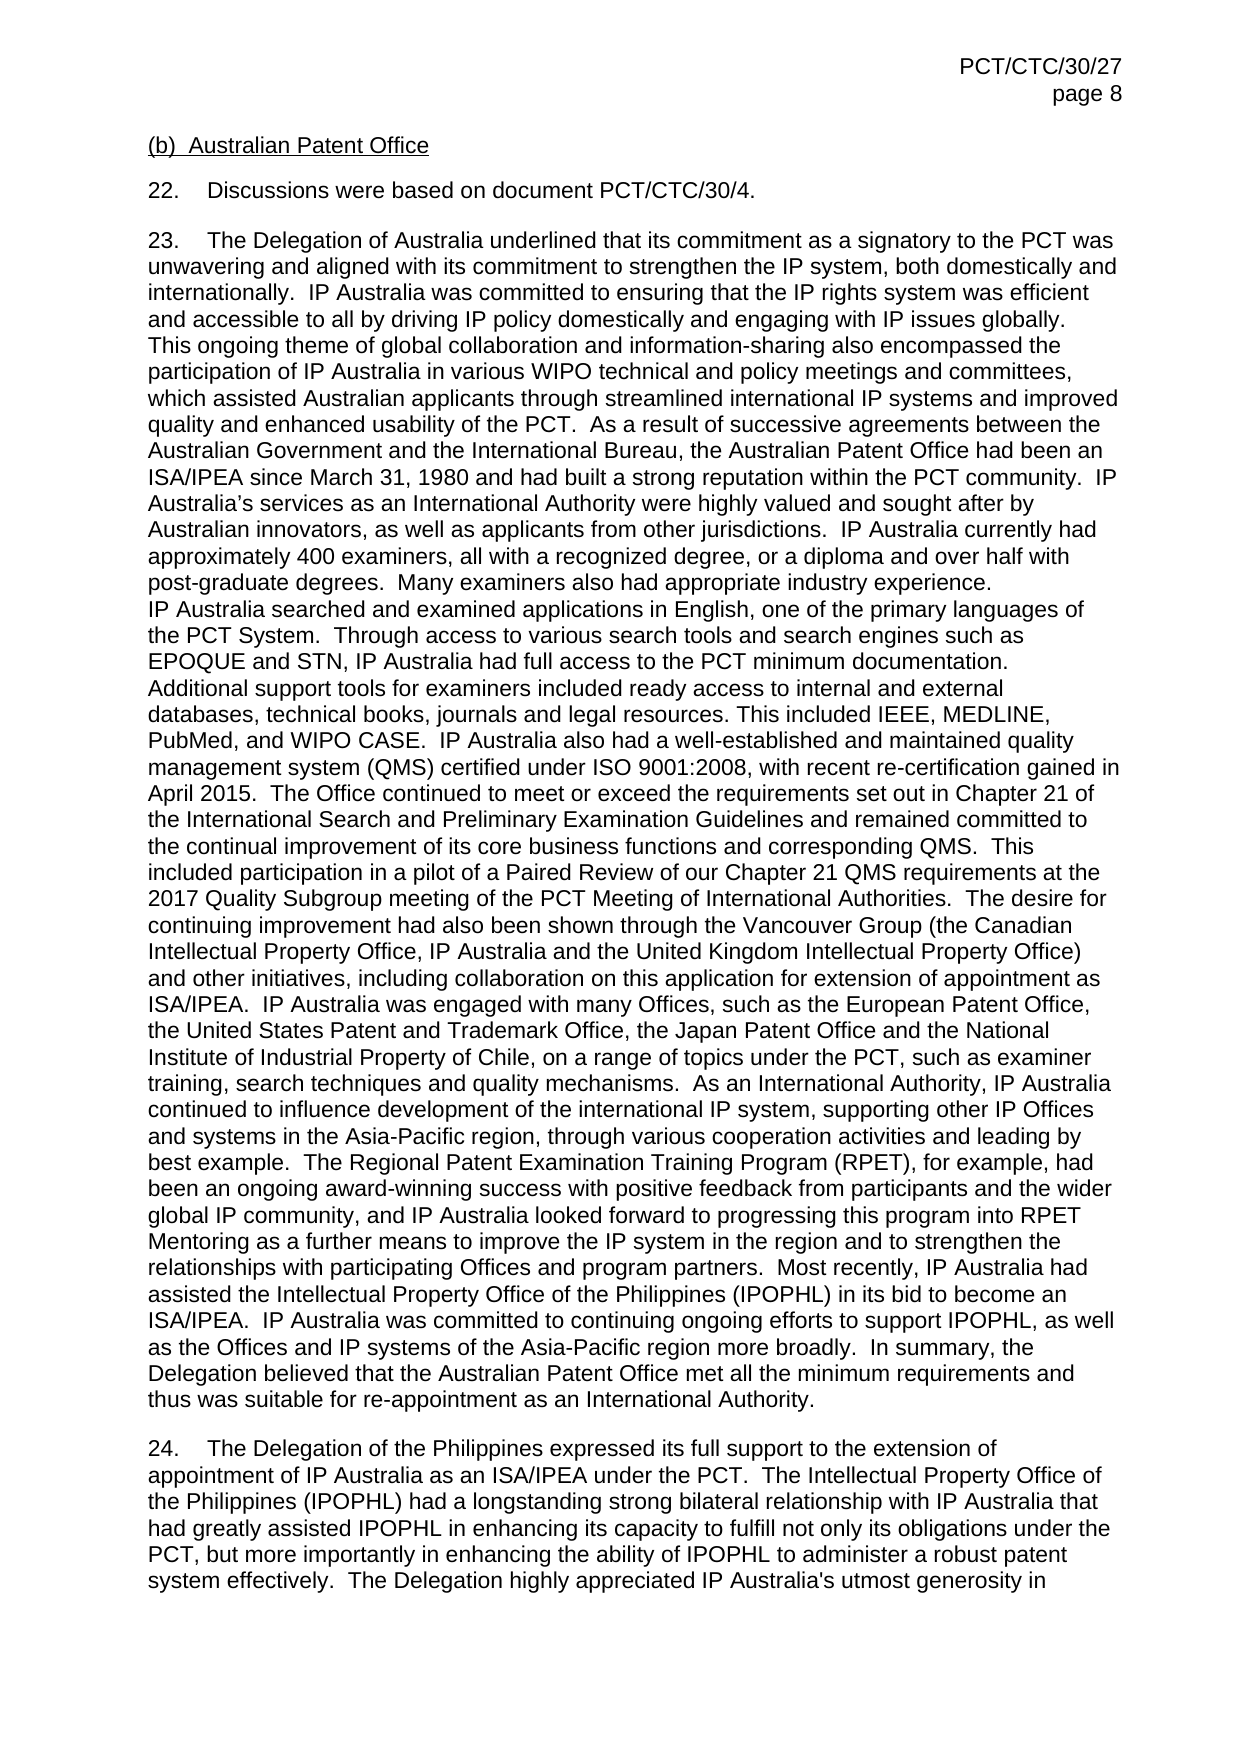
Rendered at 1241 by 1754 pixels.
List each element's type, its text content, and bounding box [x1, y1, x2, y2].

subtitle (b) Australian Patent Office [148, 132, 1122, 158]
text Discussions were based on document PCT/CTC/30/4. [148, 177, 1122, 204]
text The Delegation of Australia underlined that its commitment as a signatory to the PCT was unwavering and aligned with its commitment to strengthen the IP system, both domestically and internationally. IP Australia was committed to ensuring that the IP rights system was efficient and accessible to all by driving IP policy domestically and engaging with IP issues globally. This ongoing theme of global collaboration and information-sharing also encompassed the participation of IP Australia in various WIPO technical and policy meetings and committees, which assisted Australian applicants through streamlined international IP systems and improved quality and enhanced usability of the PCT. As a result of successive agreements between the Australian Government and the International Bureau, the Australian Patent Office had been an ISA/IPEA since March 31, 1980 and had built a strong reputation within the PCT community. IP Australia’s services as an International Authority were highly valued and sought after by Australian innovators, as well as applicants from other jurisdictions. IP Australia currently had approximately 400 examiners, all with a recognized degree, or a diploma and over half with post-graduate degrees. Many examiners also had appropriate industry experience. IP Australia searched and examined applications in English, one of the primary languages of the PCT System. Through access to various search tools and search engines such as EPOQUE and STN, IP Australia had full access to the PCT minimum documentation. Additional support tools for examiners included ready access to internal and external databases, technical books, journals and legal resources. This included IEEE, MEDLINE, PubMed, and WIPO CASE. IP Australia also had a well-established and maintained quality management system (QMS) certified under ISO 9001:2008, with recent re-certification gained in April 2015. The Office continued to meet or exceed the requirements set out in Chapter 21 of the International Search and Preliminary Examination Guidelines and remained committed to the continual improvement of its core business functions and corresponding QMS. This included participation in a pilot of a Paired Review of our Chapter 21 QMS requirements at the 2017 Quality Subgroup meeting of the PCT Meeting of International Authorities. The desire for continuing improvement had also been shown through the Vancouver Group (the Canadian Intellectual Property Office, IP Australia and the United Kingdom Intellectual Property Office) and other initiatives, including collaboration on this application for extension of appointment as ISA/IPEA. IP Australia was engaged with many Offices, such as the European Patent Office, the United States Patent and Trademark Office, the Japan Patent Office and the National Institute of Industrial Property of Chile, on a range of topics under the PCT, such as examiner training, search techniques and quality mechanisms. As an International Authority, IP Australia continued to influence development of the international IP system, supporting other IP Offices and systems in the Asia-Pacific region, through various cooperation activities and leading by best example. The Regional Patent Examination Training Program (RPET), for example, had been an ongoing award-winning success with positive feedback from participants and the wider global IP community, and IP Australia looked forward to progressing this program into RPET Mentoring as a further means to improve the IP system in the region and to strengthen the relationships with participating Offices and program partners. Most recently, IP Australia had assisted the Intellectual Property Office of the Philippines (IPOPHL) in its bid to become an ISA/IPEA. IP Australia was committed to continuing ongoing efforts to support IPOPHL, as well as the Offices and IP systems of the Asia-Pacific region more broadly. In summary, the Delegation believed that the Australian Patent Office met all the minimum requirements and thus was suitable for re-appointment as an International Authority. [148, 227, 1122, 1412]
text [148, 1435, 1122, 1593]
